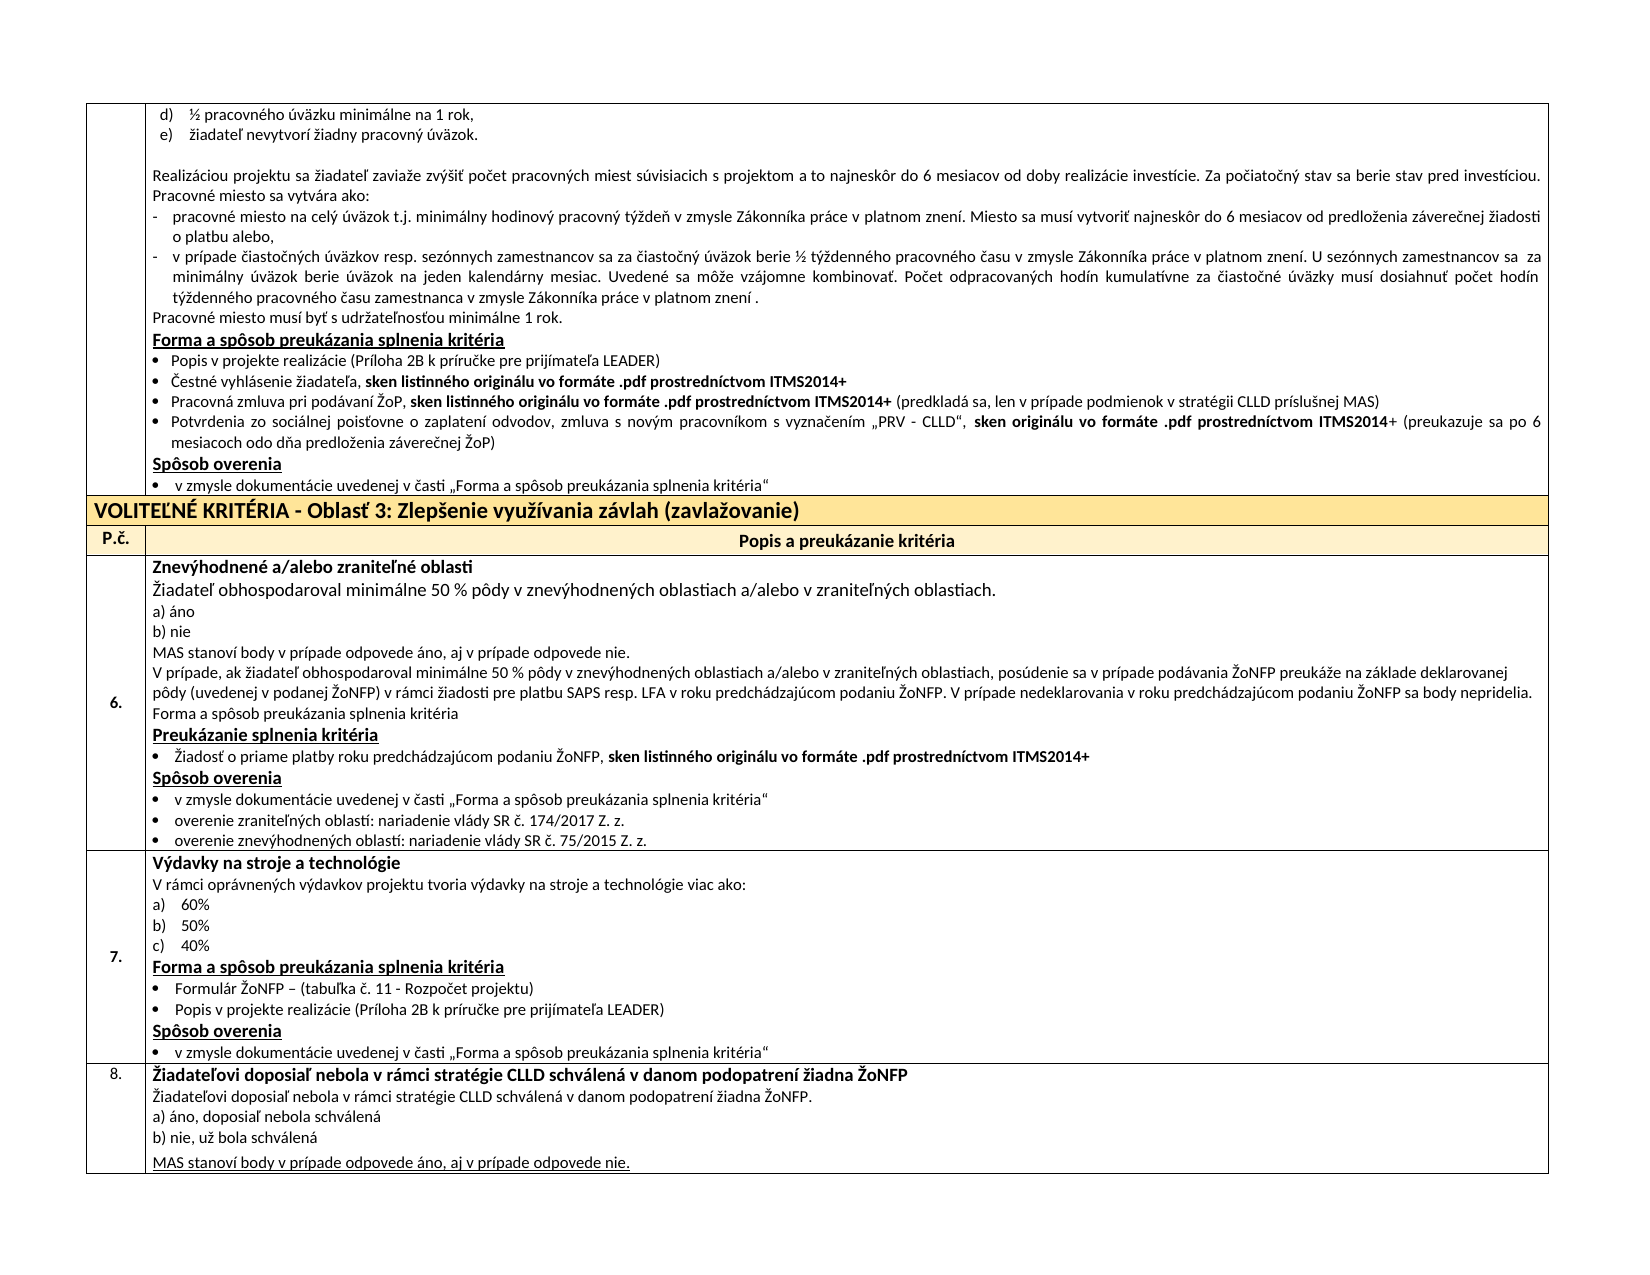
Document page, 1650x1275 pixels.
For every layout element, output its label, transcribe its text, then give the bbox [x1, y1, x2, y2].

table_cell Výdavky na stroje a technológie V rámci oprávnených výdavkov projektu tvoria výdavky na stroje a technológie viac ako: 60% 50% 40% Forma a spôsob preukázania splnenia kritéria Formulár ŽoNFP – (tabuľka č. 11 - Rozpočet projektu) Popis v projekte realizácie (Príloha 2B k príručke pre prijímateľa LEADER) Spôsob overenia v zmysle dokumentácie uvedenej v časti „Forma a spôsob preukázania splnenia kritéria“ [146, 851, 1548, 1062]
table_cell 5. [87, 104, 145, 495]
table_cell 7. [87, 851, 145, 1062]
table_cell 8. [87, 1064, 145, 1173]
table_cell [146, 104, 1548, 495]
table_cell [146, 1064, 1548, 1173]
table_cell 6. [87, 556, 145, 850]
table_cell P.č. [87, 526, 145, 554]
table_cell Popis a preukázanie kritéria [146, 526, 1548, 554]
table_cell Znevýhodnené a/alebo zraniteľné oblasti Žiadateľ obhospodaroval minimálne 50 % pôdy v znevýhodnených oblastiach a/alebo v zraniteľných oblastiach. a) áno b) nie MAS stanoví body v prípade odpovede áno, aj v prípade odpovede nie. V prípade, ak žiadateľ obhospodaroval minimálne 50 % pôdy v znevýhodnených oblastiach a/alebo v zraniteľných oblastiach, posúdenie sa v prípade podávania ŽoNFP preukáže na základe deklarovanej pôdy (uvedenej v podanej ŽoNFP) v rámci žiadosti pre platbu SAPS resp. LFA v roku predchádzajúcom podaniu ŽoNFP. V prípade nedeklarovania v roku predchádzajúcom podaniu ŽoNFP sa body nepridelia. Forma a spôsob preukázania splnenia kritéria Preukázanie splnenia kritéria Žiadosť o priame platby roku predchádzajúcom podaniu ŽoNFP, sken listinného originálu vo formáte .pdf prostredníctvom ITMS2014+ Spôsob overenia v zmysle dokumentácie uvedenej v časti „Forma a spôsob preukázania splnenia kritéria“ overenie zraniteľných oblastí: nariadenie vlády SR č. 174/2017 Z. z. overenie znevýhodnených oblastí: nariadenie vlády SR č. 75/2015 Z. z. [146, 556, 1548, 850]
table_cell VOLITEĽNÉ KRITÉRIA - Oblasť 3: Zlepšenie využívania závlah (zavlažovanie) [87, 496, 1548, 525]
